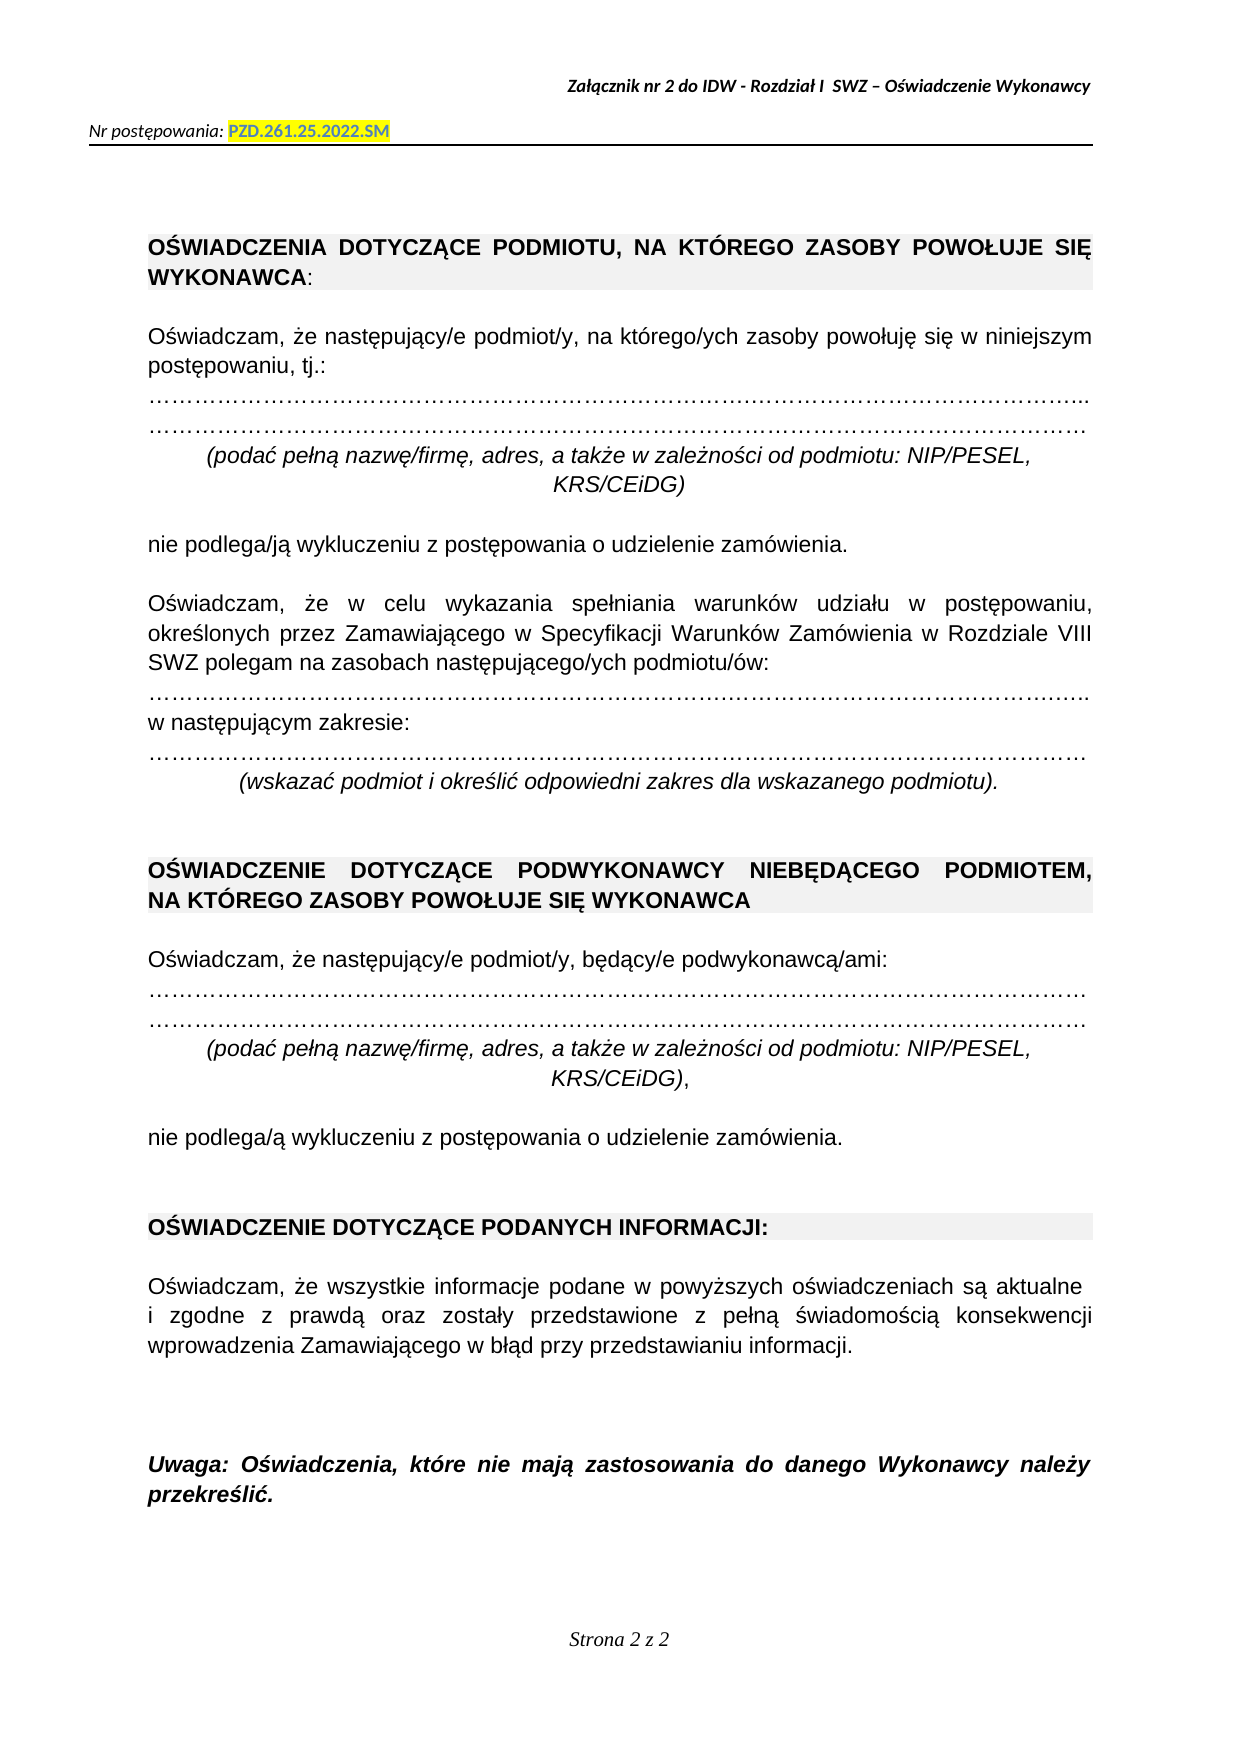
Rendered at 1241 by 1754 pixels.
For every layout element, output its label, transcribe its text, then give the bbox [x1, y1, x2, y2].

text nie podlega/ją wykluczeniu z postępowania o udzielenie zamówienia. [148, 531, 1093, 557]
text (podać pełną nazwę/firmę, adres, a także w zależności od podmiotu: NIP/PESEL, KRS/CEiDG), [148, 1035, 1093, 1091]
text Oświadczam, że w celu wykazania spełniania warunków udziału w postępowaniu, określonych przez Zamawiającego w Specyfikacji Warunków Zamówienia w Rozdziale VIII SWZ polegam na zasobach następującego/ych podmiotu/ów: [148, 590, 1093, 676]
text Oświadczam, że następujący/e podmiot/y, będący/e podwykonawcą/ami: [148, 946, 1093, 973]
text Oświadczam, że wszystkie informacje podane w powyższych oświadczeniach są aktualne i zgodne z prawdą oraz zostały przedstawione z pełną świadomością konsekwencji wprowadzenia Zamawiającego w błąd przy przedstawianiu informacji. [148, 1273, 1093, 1358]
text nie podlega/ą wykluczeniu z postępowania o udzielenie zamówienia. [148, 1124, 1093, 1151]
text OŚWIADCZENIA DOTYCZĄCE PODMIOTU, NA KTÓREGO ZASOBY POWOŁUJE SIĘ WYKONAWCA: [148, 260, 1093, 290]
text …………………………………………………………………………………………………………… [148, 412, 1093, 438]
text …………………………………………………………………………………………………………… [148, 738, 1093, 765]
text OŚWIADCZENIE DOTYCZĄCE PODWYKONAWCY NIEBĘDĄCEGO PODMIOTEM, NA KTÓREGO ZASOBY POWOŁUJE SIĘ WYKONAWCA [148, 857, 1093, 913]
text …………………………………………………………………………………………………………… [148, 1006, 1093, 1032]
text w następującym zakresie: [148, 709, 1093, 735]
text (podać pełną nazwę/firmę, adres, a także w zależności od podmiotu: NIP/PESEL, KRS/CEiDG) [148, 442, 1093, 498]
text Oświadczam, że następujący/e podmiot/y, na którego/ych zasoby powołuję się w niniejszym postępowaniu, tj.: [148, 323, 1093, 379]
text OŚWIADCZENIE DOTYCZĄCE PODANYCH INFORMACJI: [148, 1213, 1093, 1240]
text …………………………………………………………………….……………………………………... [148, 382, 1093, 408]
text (wskazać podmiot i określić odpowiedni zakres dla wskazanego podmiotu). [148, 768, 1093, 794]
text …………………………………………………………………………………………………………… [148, 976, 1093, 1002]
text ………………………………………………………………….…………………………………….….. [148, 679, 1093, 705]
text Uwaga: Oświadczenia, które nie mają zastosowania do danego Wykonawcy należy przekreślić. [148, 1451, 1093, 1507]
